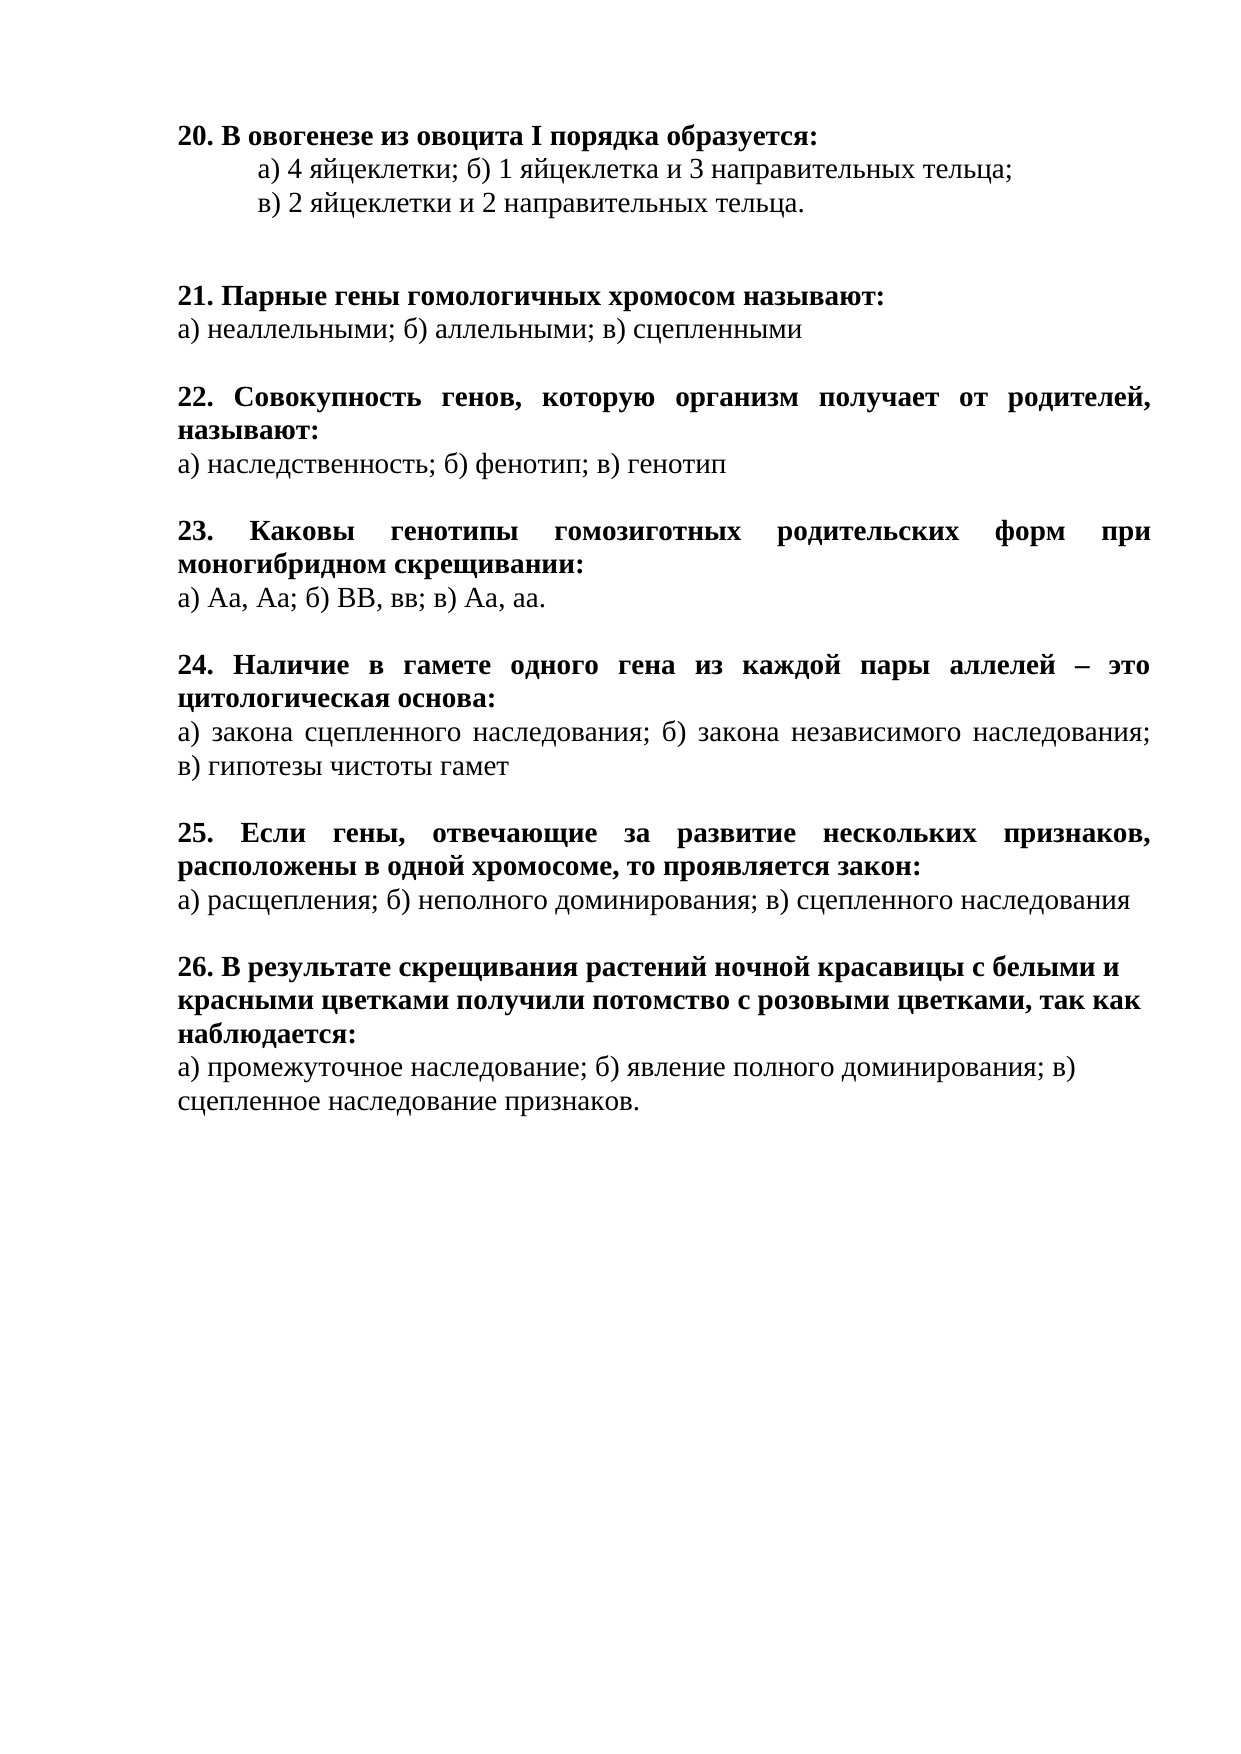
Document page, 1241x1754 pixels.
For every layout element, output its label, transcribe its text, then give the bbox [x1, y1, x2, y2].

text а) 4 яйцеклетки; б) 1 яйцеклетка и 3 направительных тельца; [177, 152, 1152, 185]
text 20. В овогенезе из овоцита I порядка образуется: [177, 118, 1152, 152]
text а) наследственность; б) фенотип; в) генотип [177, 446, 1152, 479]
text а) закона сцепленного наследования; б) закона независимого наследования; в) гипотезы чистоты гамет [177, 714, 1152, 781]
text а) Аа, Аа; б) ВВ, вв; в) Аа, аа. [177, 580, 1152, 613]
text а) неаллельными; б) аллельными; в) сцепленными [177, 312, 1152, 345]
text 25. Если гены, отвечающие за развитие нескольких признаков, расположены в одной хромосоме, то проявляется закон: [177, 815, 1152, 882]
text 24. Наличие в гамете одного гена из каждой пары аллелей – это цитологическая основа: [177, 647, 1152, 714]
text а) промежуточное наследование; б) явление полного доминирования; в) сцепленное наследование признаков. [177, 1049, 1152, 1117]
text 22. Совокупность генов, которую организм получает от родителей, называют: [177, 379, 1152, 446]
text в) 2 яйцеклетки и 2 направительных тельца. [177, 185, 1152, 219]
text а) расщепления; б) неполного доминирования; в) сцепленного наследования [177, 882, 1152, 915]
text 21. Парные гены гомологичных хромосом называют: [177, 278, 1152, 312]
text 23. Каковы генотипы гомозиготных родительских форм при моногибридном скрещивании: [177, 513, 1152, 580]
text 26. В результате скрещивания растений ночной красавицы с белыми и красными цветками получили потомство с розовыми цветками, так как наблюдается: [177, 949, 1152, 1049]
